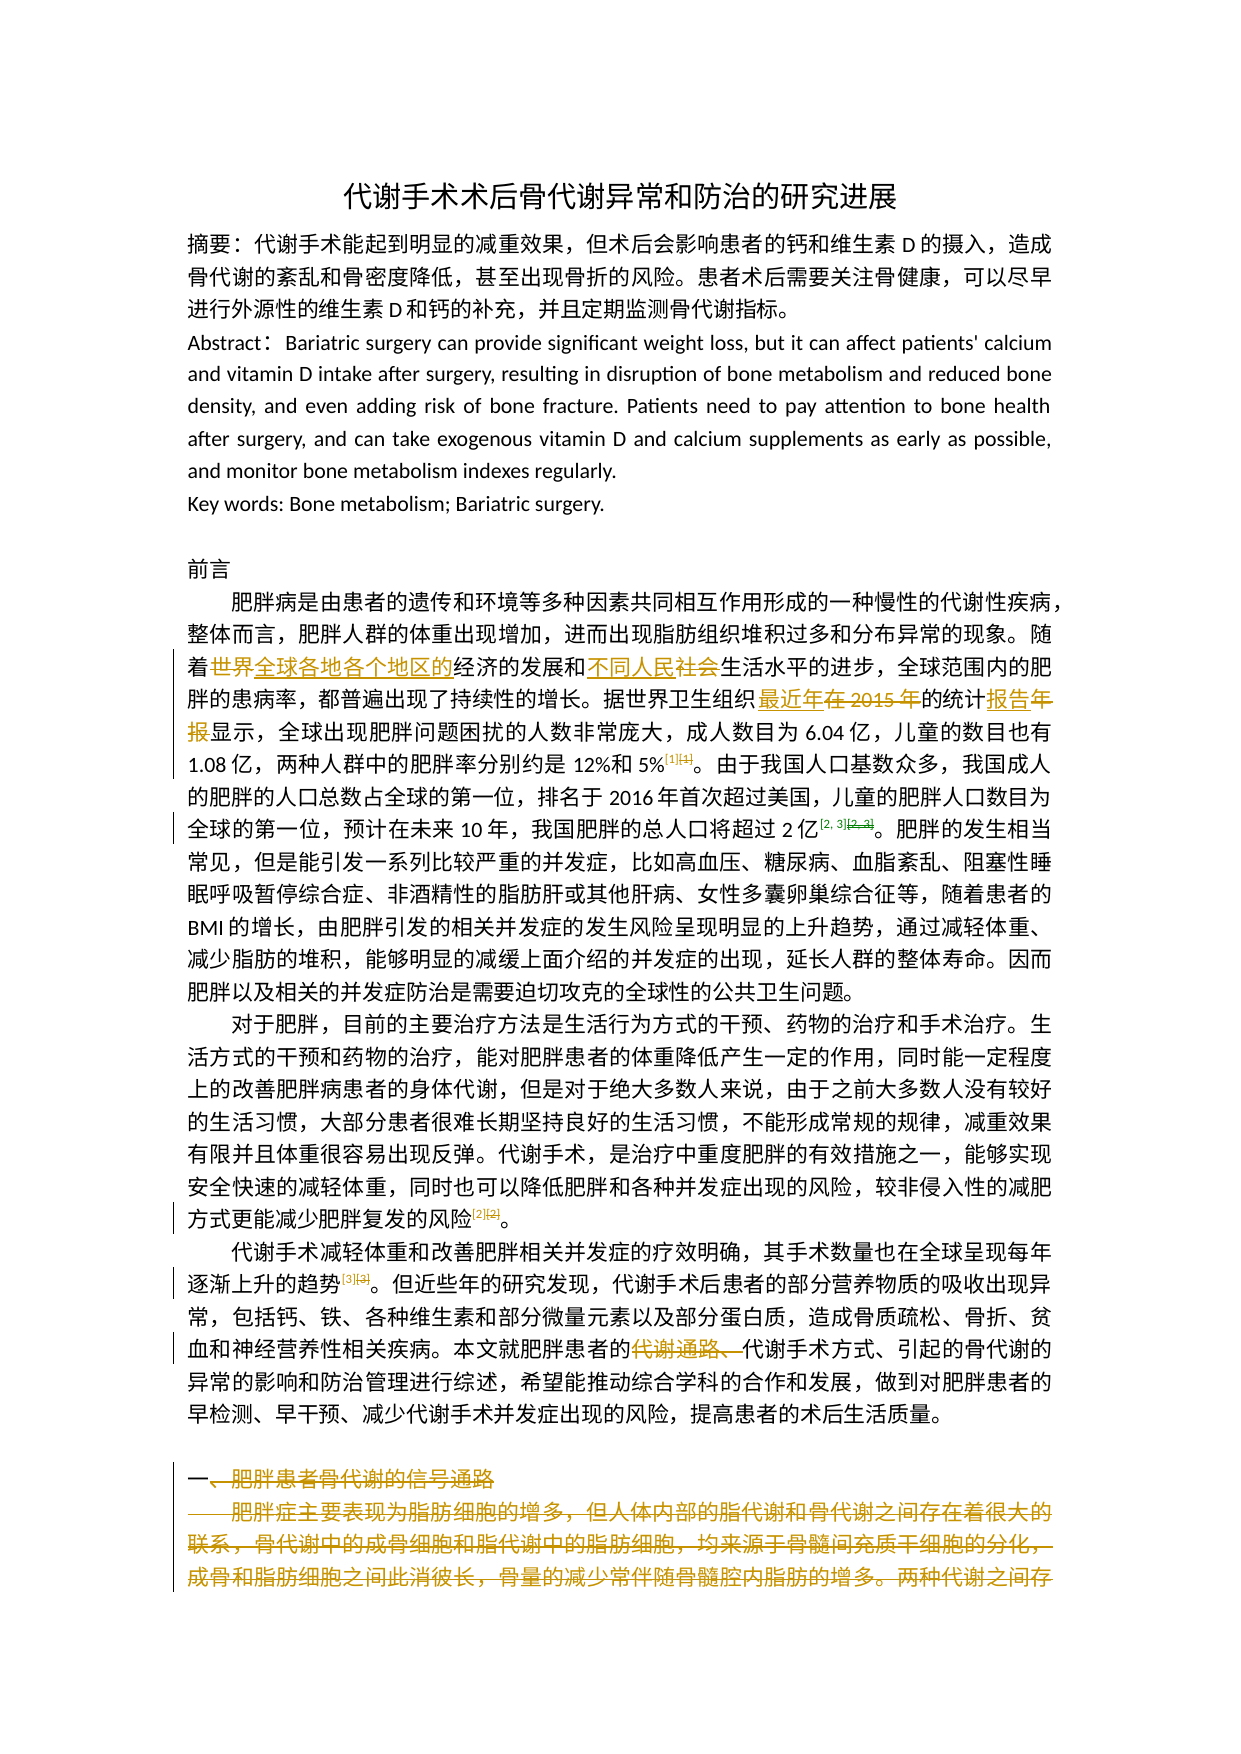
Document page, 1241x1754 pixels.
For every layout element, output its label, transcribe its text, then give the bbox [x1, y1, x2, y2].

text Abstract：Bariatric surgery can provide significant weight loss, but it can affect patients' calcium and vitamin D intake after surgery, resulting in disruption of bone metabolism and reduced bone density, and even adding risk of bone fracture. Patients need to pay attention to bone health after surgery, and can take exogenous vitamin D and calcium supplements as early as possible, and monitor bone metabolism indexes regularly. [187, 324, 1053, 487]
text 摘要：代谢手术能起到明显的减重效果，但术后会影响患者的钙和维生素D的摄入，造成骨代谢的紊乱和骨密度降低，甚至出现骨折的风险。患者术后需要关注骨健康，可以尽早进行外源性的维生素D和钙的补充，并且定期监测骨代谢指标。 [187, 227, 1053, 324]
text 前言 [187, 552, 1053, 584]
text 对于肥胖，目前的主要治疗方法是生活行为方式的干预、药物的治疗和手术治疗。生活方式的干预和药物的治疗，能对肥胖患者的体重降低产生一定的作用，同时能一定程度上的改善肥胖病患者的身体代谢，但是对于绝大多数人来说，由于之前大多数人没有较好的生活习惯，大部分患者很难长期坚持良好的生活习惯，不能形成常规的规律，减重效果有限并且体重很容易出现反弹。代谢手术，是治疗中重度肥胖的有效措施之一，能够实现安全快速的减轻体重，同时也可以降低肥胖和各种并发症出现的风险，较非侵入性的减肥方式更能减少肥胖复发的风险。 [187, 1007, 1053, 1234]
text 代谢手术术后骨代谢异常和防治的研究进展 [187, 162, 1053, 227]
text 肥胖病是由患者的遗传和环境等多种因素共同相互作用形成的一种慢性的代谢性疾病，整体而言，肥胖人群的体重出现增加，进而出现脂肪组织堆积过多和分布异常的现象。随着经济的发展和生活水平的进步，全球范围内的肥胖的患病率，都普遍出现了持续性的增长。据世界卫生组织的统计显示，全球出现肥胖问题困扰的人数非常庞大，成人数目为6.04亿，儿童的数目也有1.08亿，两种人群中的肥胖率分别约是12%和5%。由于我国人口基数众多，我国成人的肥胖的人口总数占全球的第一位，排名于2016年首次超过美国，儿童的肥胖人口数目为全球的第一位，预计在未来10年，我国肥胖的总人口将超过2亿。肥胖的发生相当常见，但是能引发一系列比较严重的并发症，比如高血压、糖尿病、血脂紊乱、阻塞性睡眠呼吸暂停综合症、非酒精性的脂肪肝或其他肝病、女性多囊卵巢综合征等，随着患者的BMI的增长，由肥胖引发的相关并发症的发生风险呈现明显的上升趋势，通过减轻体重、减少脂肪的堆积，能够明显的减缓上面介绍的并发症的出现，延长人群的整体寿命。因而，肥胖以及相关的并发症防治是需要迫切攻克的全球性的公共卫生问题。 [187, 584, 1053, 1007]
text 一 [187, 1462, 1053, 1494]
text Key words: Bone metabolism; Bariatric surgery. [187, 487, 1053, 519]
text 代谢手术减轻体重和改善肥胖相关并发症的疗效明确，其手术数量也在全球呈现每年逐渐上升的趋势。但近些年的研究发现，代谢手术后患者的部分营养物质的吸收出现异常，包括钙、铁、各种维生素和部分微量元素以及部分蛋白质，造成骨质疏松、骨折、贫血和神经营养性相关疾病。本文就肥胖患者的代谢手术方式、引起的骨代谢的异常的影响和防治管理进行综述，希望能推动综合学科的合作和发展，做到对肥胖患者的早检测、早干预、减少代谢手术并发症出现的风险，提高患者的术后生活质量。 [187, 1234, 1053, 1429]
